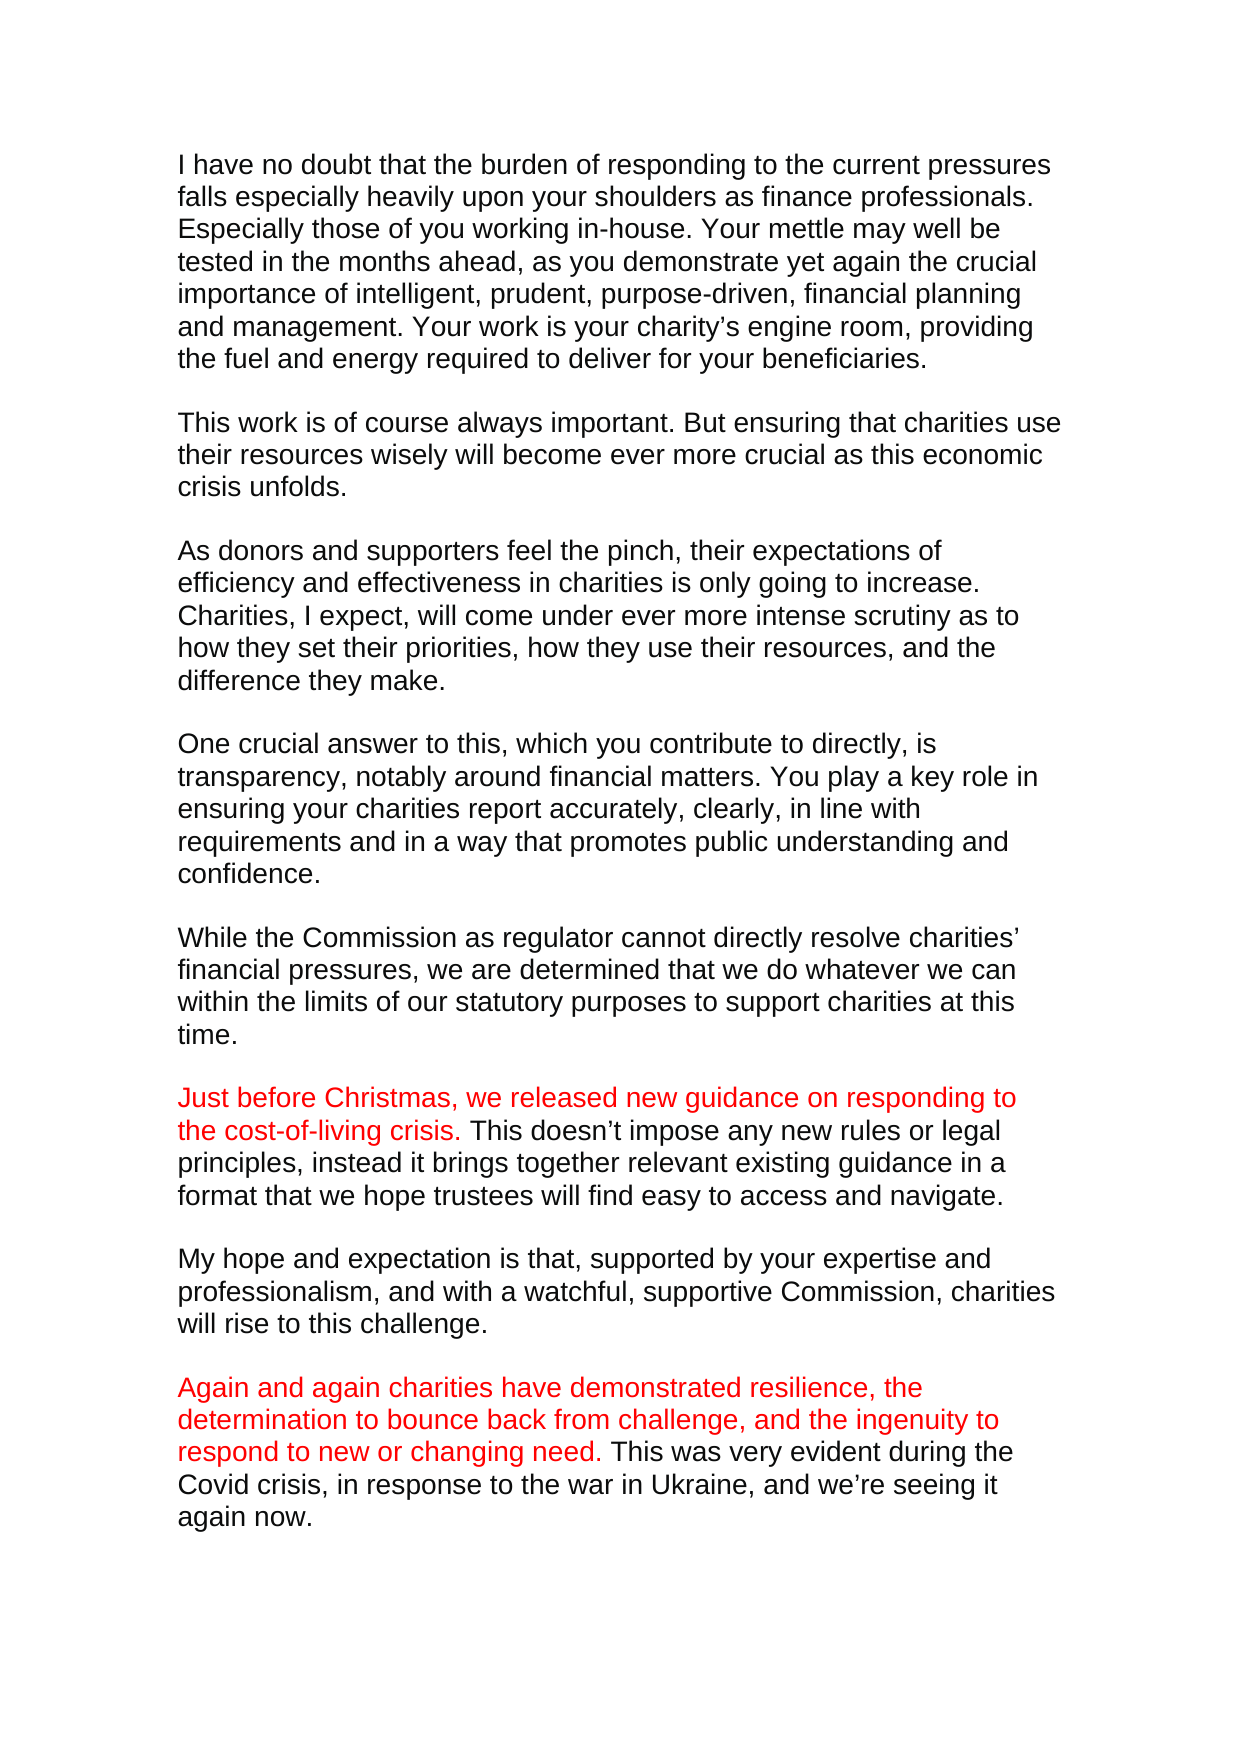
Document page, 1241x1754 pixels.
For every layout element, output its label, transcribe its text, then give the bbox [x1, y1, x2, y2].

text My hope and expectation is that, supported by your expertise and professionalism, and with a watchful, supportive Commission, charities will rise to this challenge. [177, 1242, 1063, 1339]
text Just before Christmas, we released new guidance on responding to the cost-of-living crisis. This doesn’t impose any new rules or legal principles, instead it brings together relevant existing guidance in a format that we hope trustees will find easy to access and navigate. [177, 1081, 1063, 1211]
text One crucial answer to this, which you contribute to directly, is transparency, notably around financial matters. You play a key role in ensuring your charities report accurately, clearly, in line with requirements and in a way that promotes public understanding and confidence. [177, 727, 1063, 889]
text As donors and supporters feel the pinch, their expectations of efficiency and effectiveness in charities is only going to increase. Charities, I expect, will come under ever more intense scrutiny as to how they set their priorities, how they use their resources, and the difference they make. [177, 534, 1063, 696]
text I have no doubt that the burden of responding to the current pressures falls especially heavily upon your shoulders as finance professionals. Especially those of you working in-house. Your mettle may well be tested in the months ahead, as you demonstrate yet again the crucial importance of intelligent, prudent, purpose-driven, financial planning and management. Your work is your charity’s engine room, providing the fuel and energy required to deliver for your beneficiaries. [177, 148, 1063, 374]
text This work is of course always important. But ensuring that charities use their resources wisely will become ever more crucial as this economic crisis unfolds. [177, 406, 1063, 503]
text While the Commission as regulator cannot directly resolve charities’ financial pressures, we are determined that we do whatever we can within the limits of our statutory purposes to support charities at this time. [177, 921, 1063, 1050]
text Again and again charities have demonstrated resilience, the determination to bounce back from challenge, and the ingenuity to respond to new or changing need. This was very evident during the Covid crisis, in response to the war in Ukraine, and we’re seeing it again now. [177, 1371, 1063, 1533]
